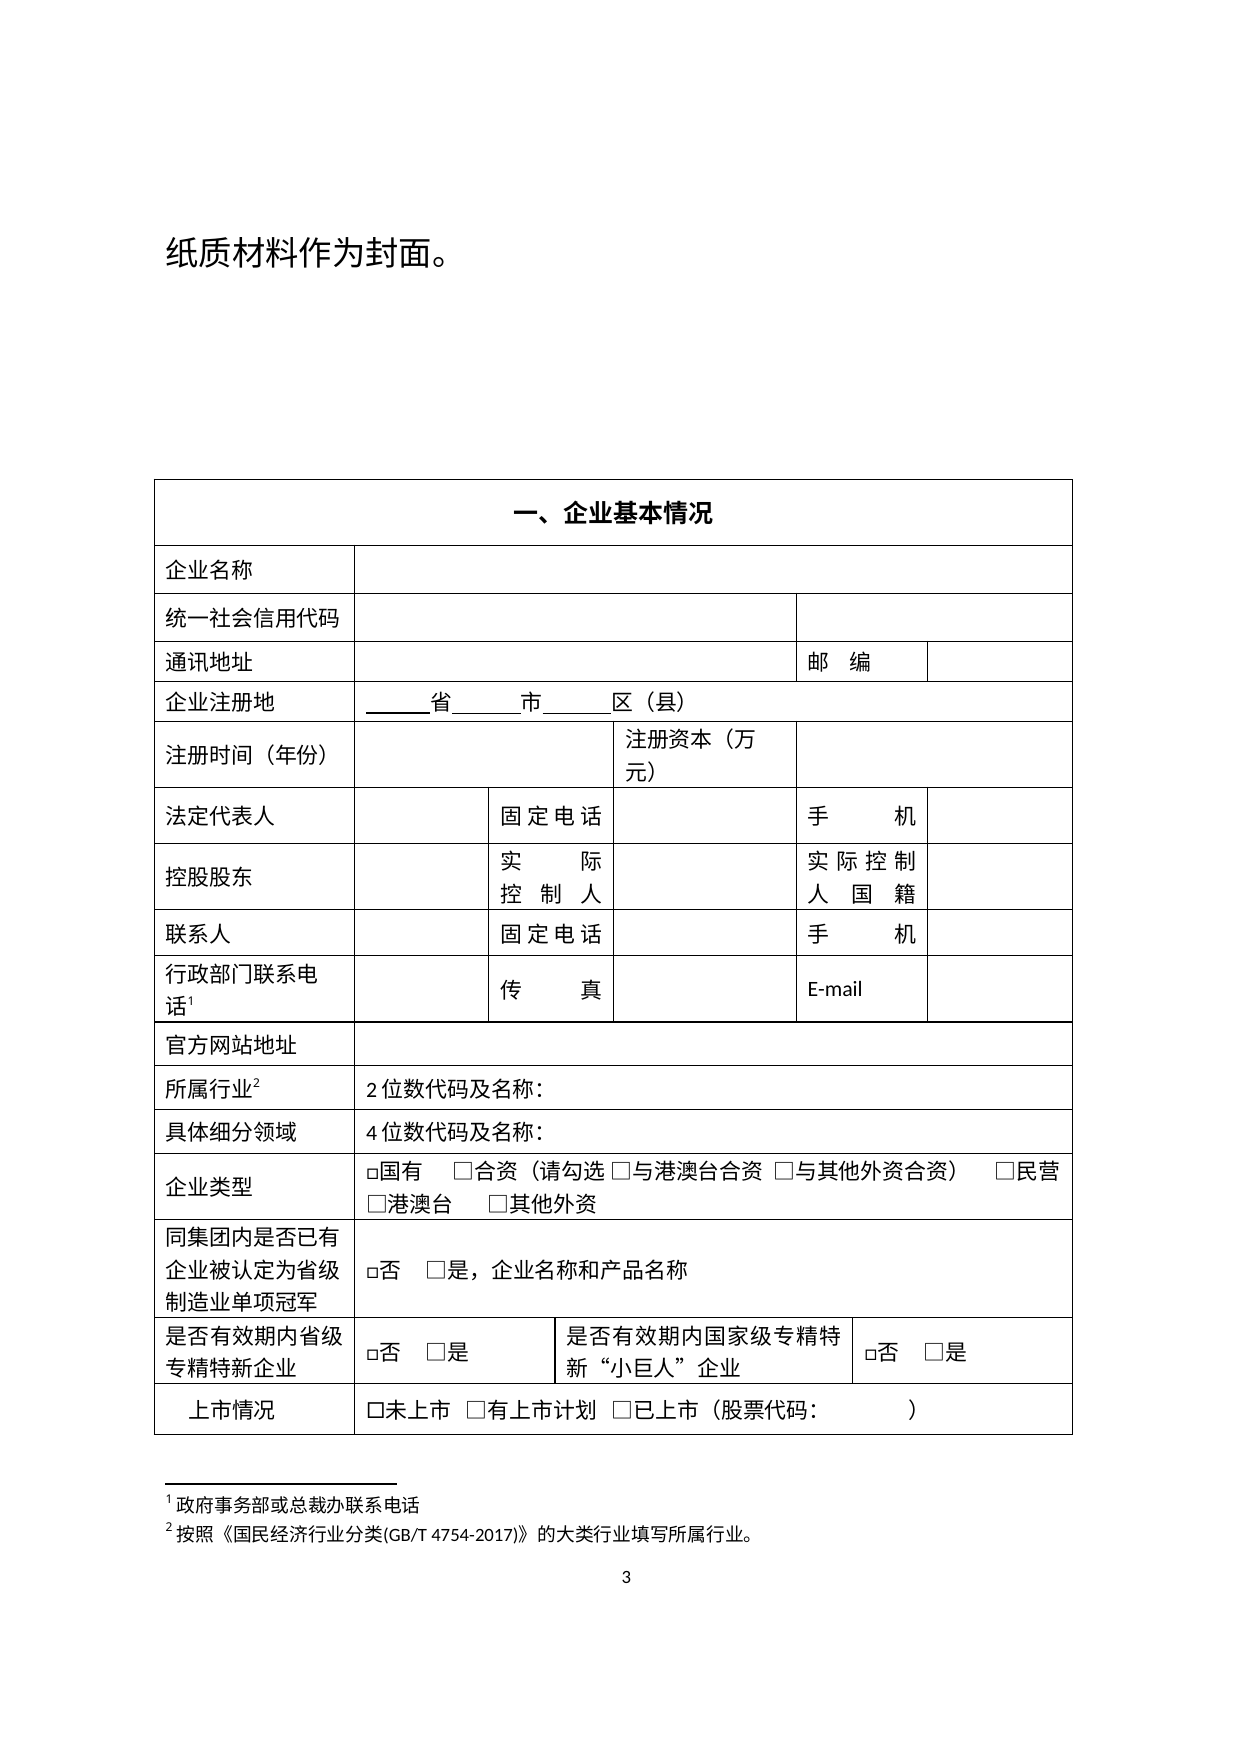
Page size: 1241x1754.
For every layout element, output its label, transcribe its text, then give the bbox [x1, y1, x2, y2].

table_cell 企业注册地 [155, 682, 354, 721]
table_cell 手机 [797, 788, 927, 843]
table_cell [355, 956, 488, 1021]
table_cell [614, 910, 796, 955]
table_cell [614, 788, 796, 843]
table_cell 具体细分领域 [155, 1110, 354, 1153]
table_cell □否 □是，企业名称和产品名称 [355, 1220, 1072, 1317]
table_cell [928, 642, 1072, 681]
table_cell [928, 956, 1072, 1021]
table_cell 注册时间（年份） [155, 722, 354, 787]
table_cell 通讯地址 [155, 642, 354, 681]
table_cell 固定电话 [489, 910, 613, 955]
table_cell [928, 910, 1072, 955]
table_cell [355, 788, 488, 843]
table_cell [355, 910, 488, 955]
table_cell 2位数代码及名称： [355, 1066, 1072, 1109]
table_cell [355, 844, 488, 909]
table_cell 联系人 [155, 910, 354, 955]
table_cell 实际控制人国籍 [797, 844, 927, 909]
table_cell [614, 956, 796, 1021]
table_cell [928, 844, 1072, 909]
table_cell □国有 □合资（请勾选 □与港澳台合资 □与其他外资合资） □民营 □港澳台 □其他外资 [355, 1154, 1072, 1219]
table_cell 企业名称 [155, 546, 354, 593]
table_cell 4位数代码及名称： [355, 1110, 1072, 1153]
table_cell 传真 [489, 956, 613, 1021]
table_cell [797, 722, 1072, 787]
table_cell 法定代表人 [155, 788, 354, 843]
table_cell 是否有效期内省级专精特新企业 [155, 1318, 354, 1383]
table_cell 同集团内是否已有企业被认定为省级制造业单项冠军 [155, 1220, 354, 1317]
table_cell 是否有效期内国家级专精特新“小巨人”企业 [556, 1318, 852, 1383]
table_cell 注册资本（万元） [614, 722, 796, 787]
table_cell □否 □是 [355, 1318, 554, 1383]
table_cell [355, 594, 796, 641]
table_cell [355, 642, 796, 681]
table_cell 未上市 □有上市计划 □已上市（股票代码： ） [355, 1384, 1072, 1433]
table_cell 统一社会信用代码 [155, 594, 354, 641]
table_cell E-mail [797, 956, 927, 1021]
table_cell [355, 1023, 1072, 1065]
table_cell [797, 594, 1072, 641]
table_cell 所属行业 [155, 1066, 354, 1109]
table_cell 企业类型 [155, 1154, 354, 1219]
table_cell 手机 [797, 910, 927, 955]
table_header 一、企业基本情况 [155, 480, 1072, 544]
table_cell 邮 编 [797, 642, 927, 681]
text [165, 218, 1087, 283]
table_cell 官方网站地址 [155, 1023, 354, 1065]
table_cell [355, 722, 613, 787]
table_cell [614, 844, 796, 909]
table_cell 实际 控制人 [489, 844, 613, 909]
table_cell 行政部门联系电话 [155, 956, 354, 1021]
table_cell [355, 546, 1072, 593]
table_cell 省 市 区（县） [355, 682, 1072, 721]
table_cell [928, 788, 1072, 843]
table_cell 固定电话 [489, 788, 613, 843]
table_cell 控股股东 [155, 844, 354, 909]
table_cell □否 □是 [853, 1318, 1072, 1383]
table_cell 上市情况 [155, 1384, 354, 1433]
